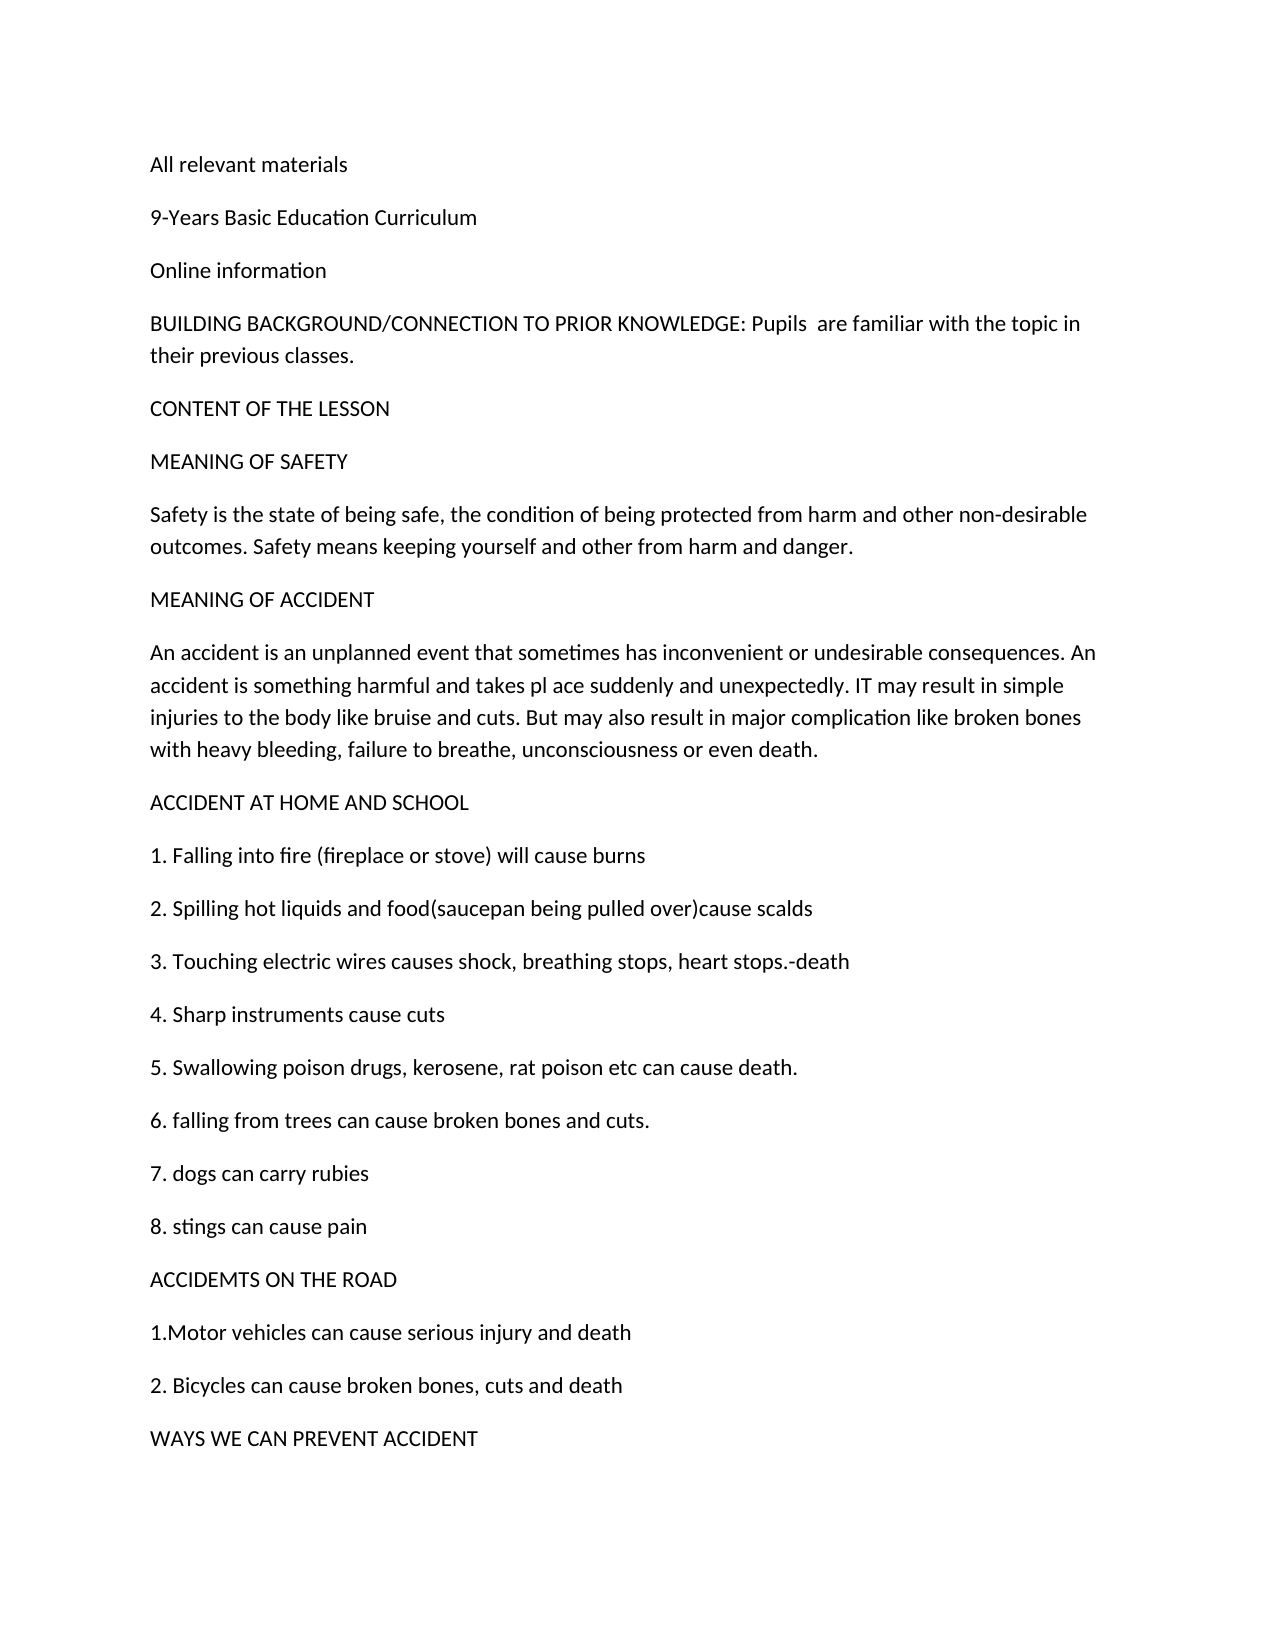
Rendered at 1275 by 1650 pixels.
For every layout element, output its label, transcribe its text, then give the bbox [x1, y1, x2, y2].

text 4. Sharp instruments cause cuts [150, 1000, 1125, 1028]
text 1.Motor vehicles can cause serious injury and death [150, 1318, 1125, 1346]
text 2. Bicycles can cause broken bones, cuts and death [150, 1371, 1125, 1399]
text 5. Swallowing poison drugs, kerosene, rat poison etc can cause death. [150, 1053, 1125, 1081]
text 6. falling from trees can cause broken bones and cuts. [150, 1106, 1125, 1134]
text 3. Touching electric wires causes shock, breathing stops, heart stops.-death [150, 947, 1125, 975]
text 8. stings can cause pain [150, 1212, 1125, 1240]
text ACCIDENT AT HOME AND SCHOOL [150, 788, 1125, 816]
text BUILDING BACKGROUND/CONNECTION TO PRIOR KNOWLEDGE: Pupils are familiar with the topic in their previous classes. [150, 309, 1125, 369]
text An accident is an unplanned event that sometimes has inconvenient or undesirable consequences. An accident is something harmful and takes pl ace suddenly and unexpectedly. IT may result in simple injuries to the body like bruise and cuts. But may also result in major complication like broken bones with heavy bleeding, failure to breathe, unconsciousness or even death. [150, 638, 1125, 763]
text 1. Falling into fire (fireplace or stove) will cause burns [150, 841, 1125, 869]
text Online information [150, 256, 1125, 284]
text 2. Spilling hot liquids and food(saucepan being pulled over)cause scalds [150, 894, 1125, 922]
text Safety is the state of being safe, the condition of being protected from harm and other non-desirable outcomes. Safety means keeping yourself and other from harm and danger. [150, 500, 1125, 561]
text 7. dogs can carry rubies [150, 1159, 1125, 1187]
text MEANING OF SAFETY [150, 447, 1125, 475]
text All relevant materials [150, 150, 1125, 178]
text ACCIDEMTS ON THE ROAD [150, 1265, 1125, 1293]
text CONTENT OF THE LESSON [150, 394, 1125, 422]
text 9-Years Basic Education Curriculum [150, 203, 1125, 231]
text MEANING OF ACCIDENT [150, 586, 1125, 613]
text WAYS WE CAN PREVENT ACCIDENT [150, 1424, 1125, 1452]
